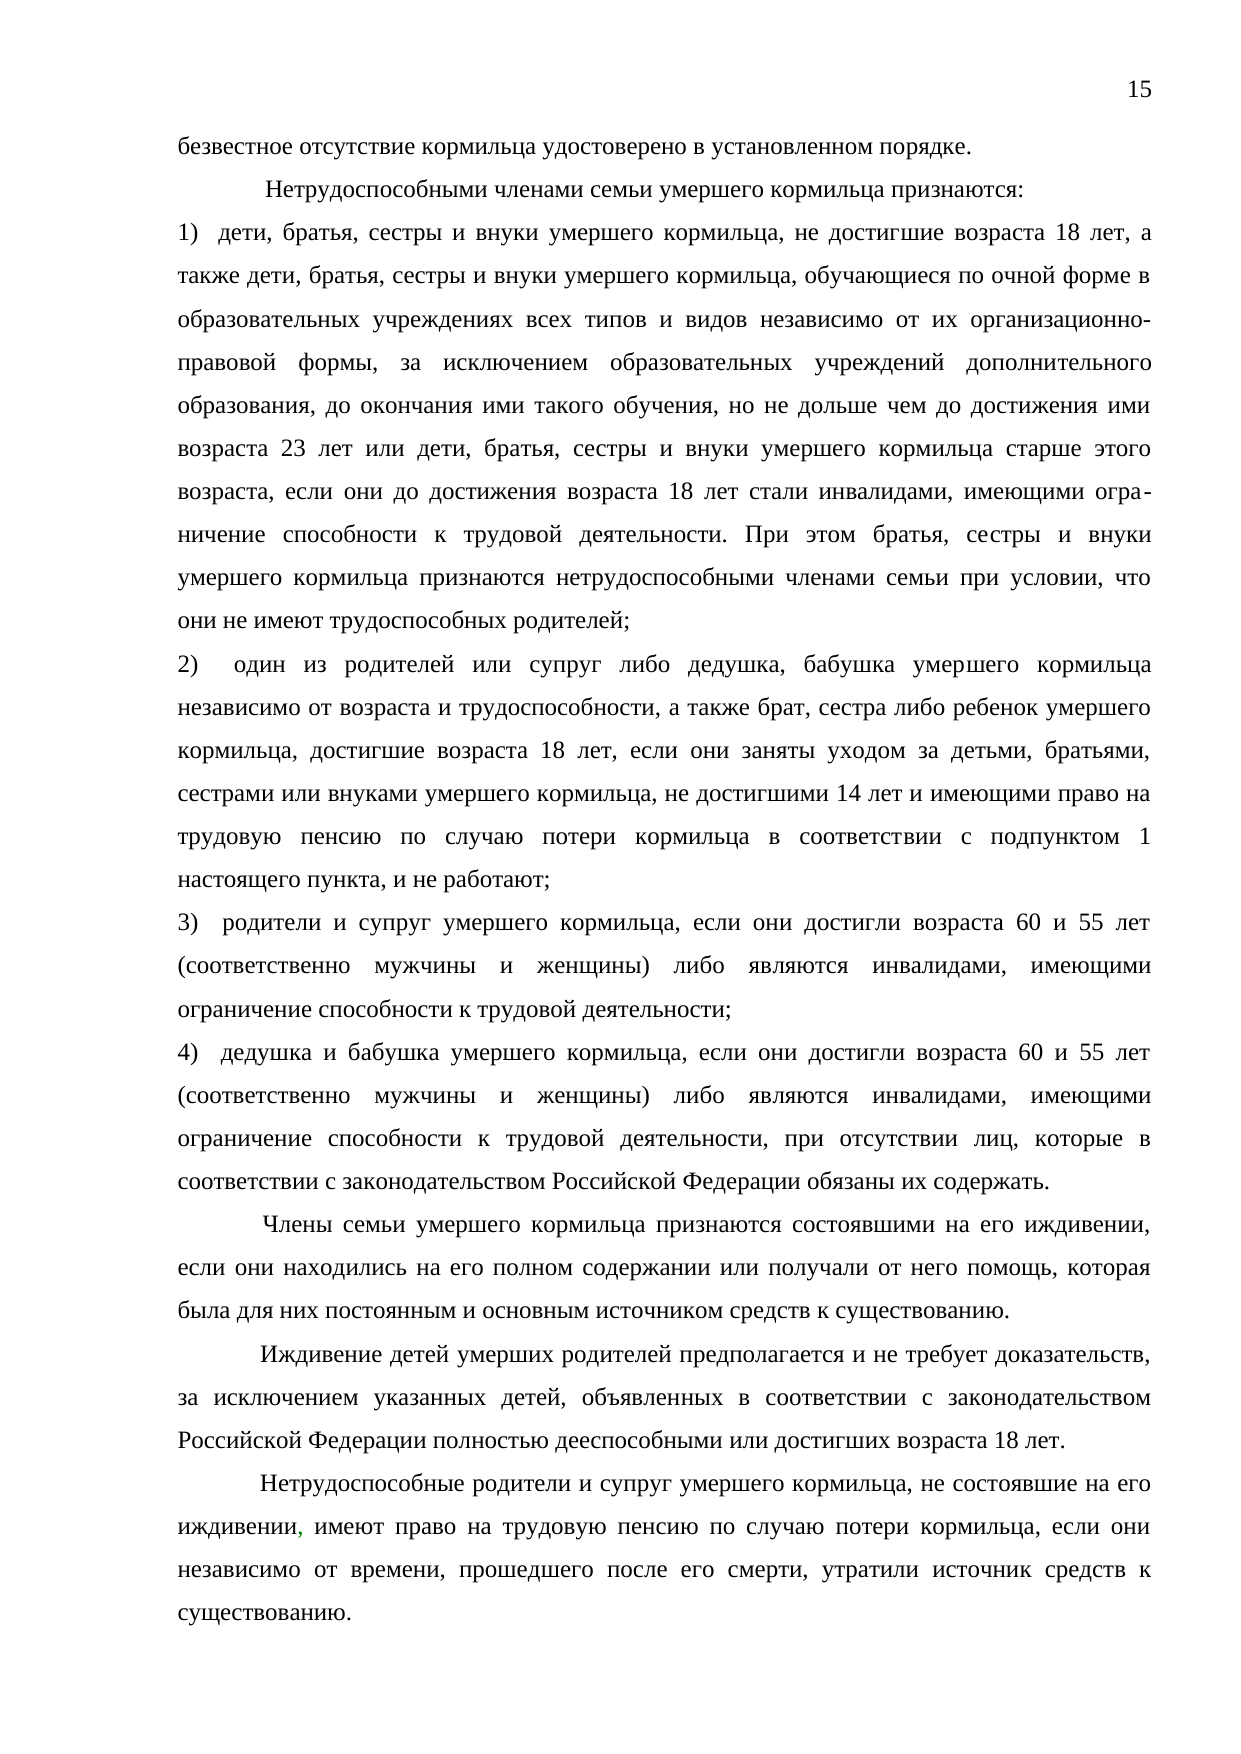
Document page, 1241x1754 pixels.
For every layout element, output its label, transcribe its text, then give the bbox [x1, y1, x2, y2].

text 1) дети, братья, сестры и внуки умершего кормильца, не достигшие возраста 18 лет, а также дети, братья, сестры и внуки умершего кормильца, обучающиеся по очной форме в образовательных учреждениях всех типов и видов независимо от их организационно-правовой формы, за исключением образовательных учреждений дополнительного образования, до окончания ими такого обучения, но не дольше чем до достижения ими возраста 23 лет или дети, братья, сестры и внуки умершего кормильца старше этого возраста, если они до достижения возраста 18 лет стали инвалидами, имеющими ограничение способности к трудовой деятельности. При этом братья, сестры и внуки умершего кормильца признаются нетрудоспособными членами семьи при условии, что они не имеют трудоспособных родителей; [177, 217, 1152, 634]
text Нетрудоспособными членами семьи умершего кормильца признаются: [177, 174, 1152, 203]
text Иждивение детей умерших родителей предполагается и не требует доказательств, за исключением указанных детей, объявленных в соответствии с законодательством Российской Федерации полностью дееспособными или достигших возраста 18 лет. [177, 1339, 1152, 1454]
text Нетрудоспособные родители и супруг умершего кормильца, не состоявшие на его иждивении, имеют право на трудовую пенсию по случаю потери кормильца, если они независимо от времени, прошедшего после его смерти, утратили источник средств к существованию. [177, 1468, 1152, 1626]
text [177, 131, 1152, 160]
text 4) дедушка и бабушка умершего кормильца, если они достигли возраста 60 и 55 лет (соответственно мужчины и женщины) либо являются инвалидами, имеющими ограничение способности к трудовой деятельности, при отсутствии лиц, которые в соответствии с законодательством Российской Федерации обязаны их содержать. [177, 1037, 1152, 1195]
text Члены семьи умершего кормильца признаются состоявшими на его иждивении, если они находились на его полном содержании или получали от него помощь, которая была для них постоянным и основным источником средств к существованию. [177, 1209, 1152, 1324]
text 2) один из родителей или супруг либо дедушка, бабушка умершего кормильца независимо от возраста и трудоспособности, а также брат, сестра либо ребенок умершего кормильца, достигшие возраста 18 лет, если они заняты уходом за детьми, братьями, сестрами или внуками умершего кормильца, не достигшими 14 лет и имеющими право на трудовую пенсию по случаю потери кормильца в соответствии с подпунктом 1 настоящего пункта, и не работают; [177, 649, 1152, 893]
text 3) родители и супруг умершего кормильца, если они достигли возраста 60 и 55 лет (соответственно мужчины и женщины) либо являются инвалидами, имеющими ограничение способности к трудовой деятельности; [177, 907, 1152, 1022]
